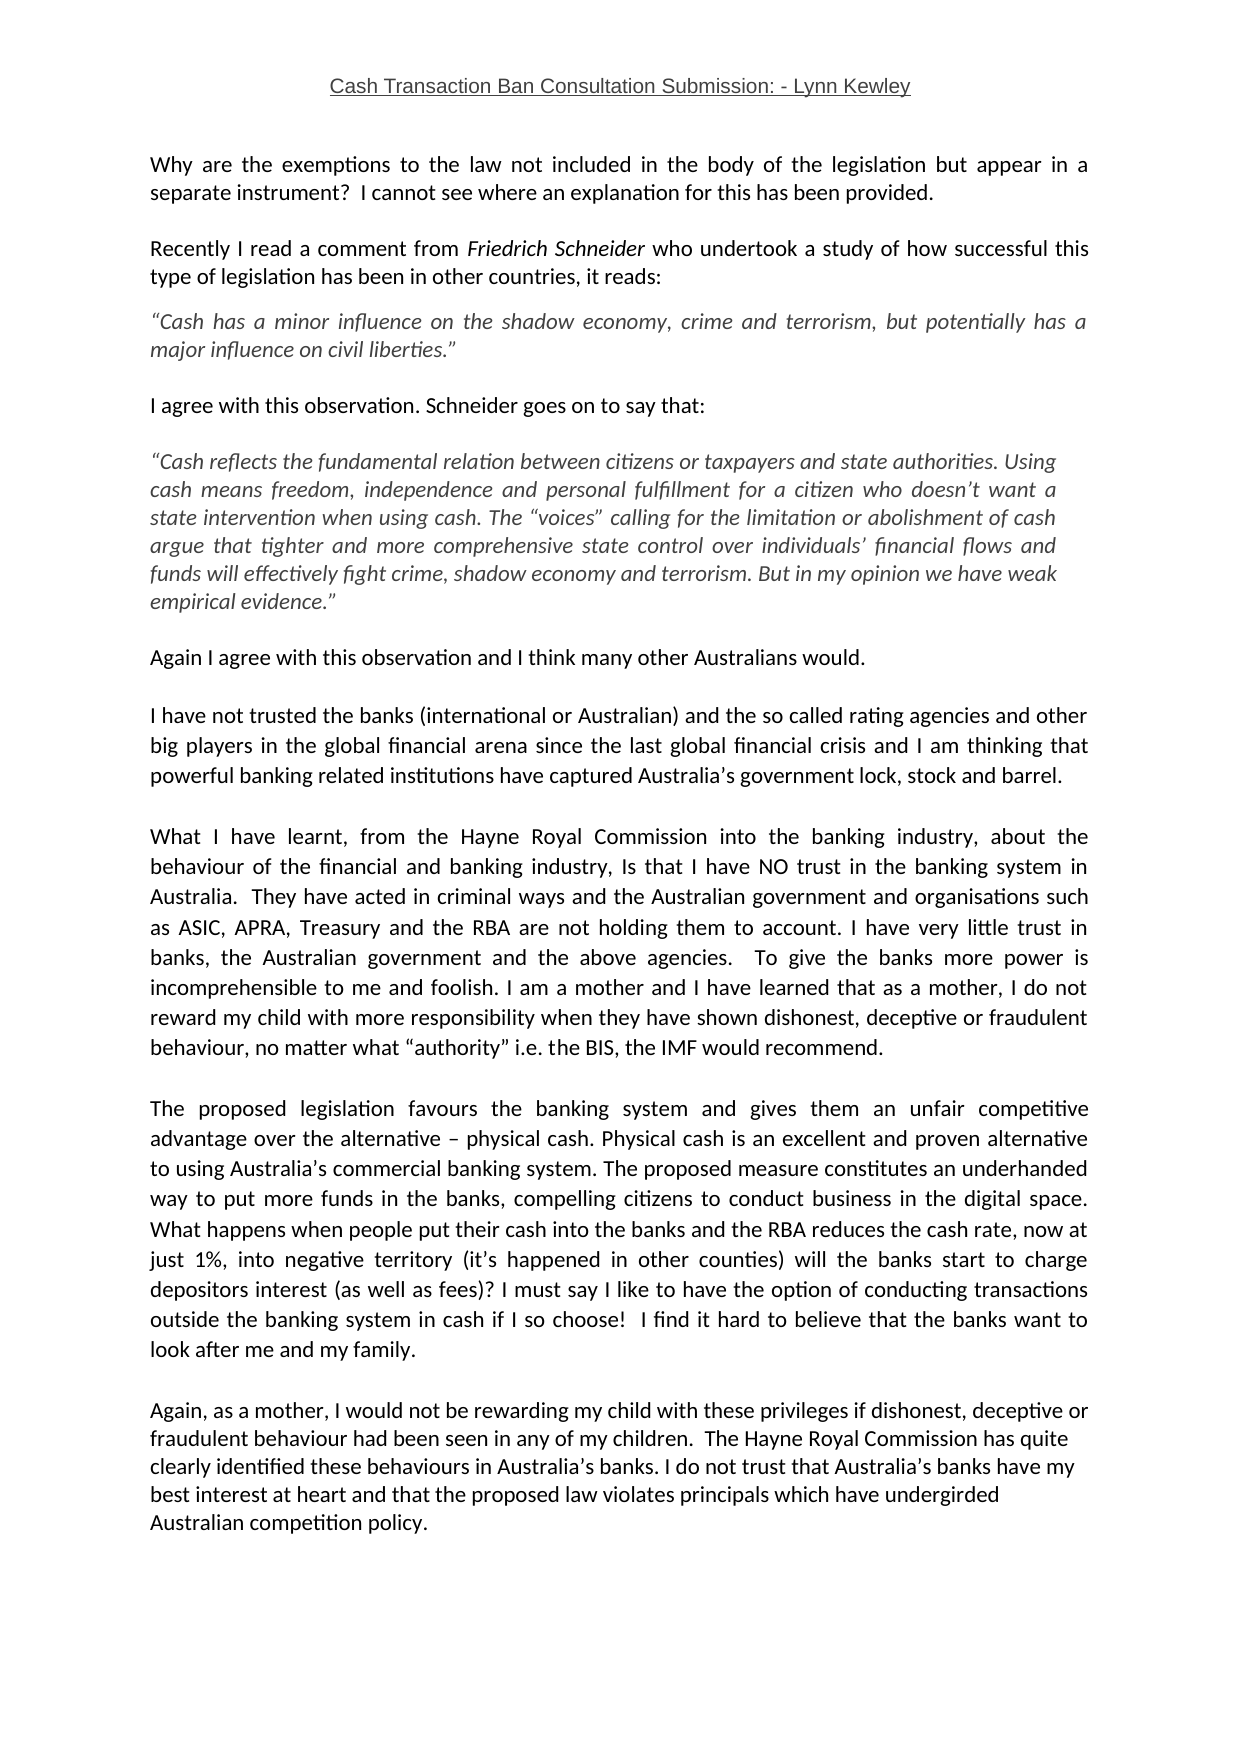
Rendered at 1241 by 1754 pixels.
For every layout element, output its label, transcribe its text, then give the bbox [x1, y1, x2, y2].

text Again, as a mother, I would not be rewarding my child with these privileges if dishonest, deceptive or fraudulent behaviour had been seen in any of my children. The Hayne Royal Commission has quite clearly identified these behaviours in Australia’s banks. I do not trust that Australia’s banks have my best interest at heart and that the proposed law violates principals which have undergirded Australian competition policy. [150, 1396, 1090, 1536]
text “Cash reflects the fundamental relation between citizens or taxpayers and state authorities. Using cash means freedom, independence and personal fulfillment for a citizen who doesn’t want a state intervention when using cash. The “voices” calling for the limitation or abolishment of cash argue that tighter and more comprehensive state control over individuals’ financial flows and funds will effectively fight crime, shadow economy and terrorism. But in my opinion we have weak empirical evidence.” [150, 447, 1061, 615]
text I agree with this observation. Schneider goes on to say that: [150, 391, 1090, 419]
text Recently I read a comment from Friedrich Schneider who undertook a study of how successful this type of legislation has been in other countries, it reads: [150, 234, 1090, 290]
text Why are the exemptions to the law not included in the body of the legislation but appear in a separate instrument? I cannot see where an explanation for this has been provided. [150, 150, 1090, 206]
text The proposed legislation favours the banking system and gives them an unfair competitive advantage over the alternative – physical cash. Physical cash is an excellent and proven alternative to using Australia’s commercial banking system. The proposed measure constitutes an underhanded way to put more funds in the banks, compelling citizens to conduct business in the digital space. What happens when people put their cash into the banks and the RBA reduces the cash rate, now at just 1%, into negative territory (it’s happened in other counties) will the banks start to charge depositors interest (as well as fees)? I must say I like to have the option of conducting transactions outside the banking system in cash if I so choose! I find it hard to believe that the banks want to look after me and my family. [150, 1094, 1090, 1364]
text I have not trusted the banks (international or Australian) and the so called rating agencies and other big players in the global financial arena since the last global financial crisis and I am thinking that powerful banking related institutions have captured Australia’s government lock, stock and barrel. [150, 701, 1090, 790]
text What I have learnt, from the Hayne Royal Commission into the banking industry, about the behaviour of the financial and banking industry, Is that I have NO trust in the banking system in Australia. They have acted in criminal ways and the Australian government and organisations such as ASIC, APRA, Treasury and the RBA are not holding them to account. I have very little trust in banks, the Australian government and the above agencies. To give the banks more power is incomprehensible to me and foolish. I am a mother and I have learned that as a mother, I do not reward my child with more responsibility when they have shown dishonest, deceptive or fraudulent behaviour, no matter what “authority” i.e. the BIS, the IMF would recommend. [150, 822, 1090, 1062]
text “Cash has a minor influence on the shadow economy, crime and terrorism, but potentially has a major influence on civil liberties.” [150, 307, 1090, 363]
text Again I agree with this observation and I think many other Australians would. [150, 643, 1090, 671]
